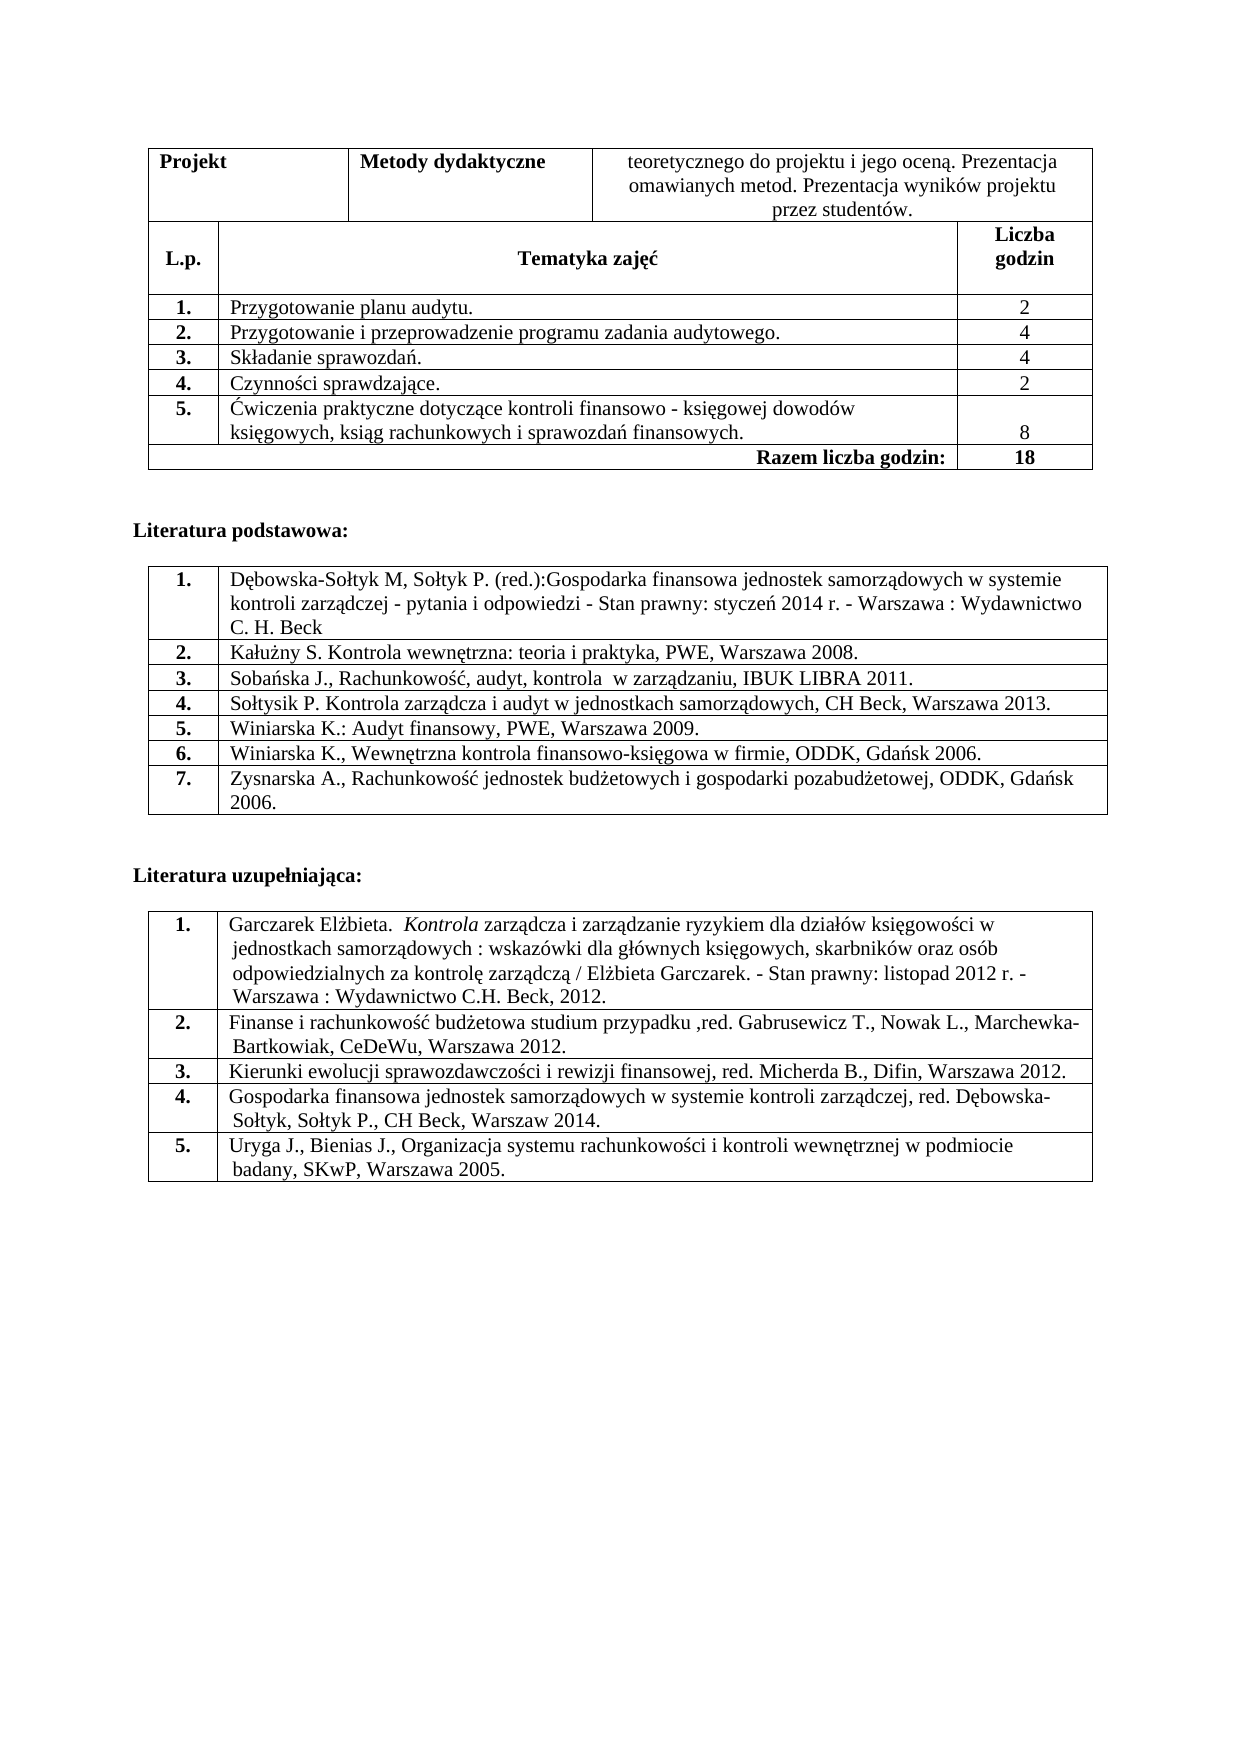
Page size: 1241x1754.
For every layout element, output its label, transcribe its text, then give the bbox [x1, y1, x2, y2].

table_cell 5. [149, 396, 218, 444]
table_cell 5. [149, 716, 218, 740]
table_cell 4. [149, 691, 218, 714]
table_cell 4 [958, 345, 1092, 369]
table_cell L.p. [149, 222, 218, 294]
table_cell 8 [958, 396, 1092, 444]
table_cell Uryga J., Bienias J., Organizacja systemu rachunkowości i kontroli wewnętrznej w podmiocie badany, SKwP, Warszawa 2005. [218, 1133, 1092, 1181]
table_header Garczarek Elżbieta. Kontrola zarządcza i zarządzanie ryzykiem dla działów księgowości w jednostkach samorządowych : wskazówki dla głównych księgowych, skarbników oraz osób odpowiedzialnych za kontrolę zarządczą / Elżbieta Garczarek. - Stan prawny: listopad 2012 r. - Warszawa : Wydawnictwo C.H. Beck, 2012. [218, 912, 1092, 1008]
table_cell 1. [149, 295, 218, 319]
table_cell 6. [149, 741, 218, 765]
text Literatura uzupełniająca: [133, 863, 1093, 887]
table_cell 4. [149, 1084, 217, 1132]
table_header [593, 149, 1092, 221]
table_cell Kierunki ewolucji sprawozdawczości i rewizji finansowej, red. Micherda B., Difin, Warszawa 2012. [218, 1059, 1092, 1083]
table_cell Przygotowanie i przeprowadzenie programu zadania audytowego. [219, 320, 957, 344]
table_cell Finanse i rachunkowość budżetowa studium przypadku ,red. Gabrusewicz T., Nowak L., Marchewka-Bartkowiak, CeDeWu, Warszawa 2012. [218, 1010, 1092, 1058]
table_cell 2 [958, 370, 1092, 394]
table_cell Razem liczba godzin: [149, 445, 957, 469]
table_header Metody dydaktyczne [349, 149, 592, 221]
table_cell 2. [149, 640, 218, 664]
table_cell Zysnarska A., Rachunkowość jednostek budżetowych i gospodarki pozabudżetowej, ODDK, Gdańsk 2006. [219, 766, 1107, 814]
table_header Dębowska-Sołtyk M, Sołtyk P. (red.):Gospodarka finansowa jednostek samorządowych w systemie kontroli zarządczej - pytania i odpowiedzi - Stan prawny: styczeń 2014 r. - Warszawa : Wydawnictwo C. H. Beck [219, 567, 1107, 639]
table_cell Składanie sprawozdań. [219, 345, 957, 369]
table_cell Gospodarka finansowa jednostek samorządowych w systemie kontroli zarządczej, red. Dębowska-Sołtyk, Sołtyk P., CH Beck, Warszaw 2014. [218, 1084, 1092, 1132]
table_cell Kałużny S. Kontrola wewnętrzna: teoria i praktyka, PWE, Warszawa 2008. [219, 640, 1107, 664]
table_header 1. [149, 567, 218, 639]
table_cell Sołtysik P. Kontrola zarządcza i audyt w jednostkach samorządowych, CH Beck, Warszawa 2013. [219, 691, 1107, 714]
table_cell 5. [149, 1133, 217, 1181]
text Literatura podstawowa: [133, 518, 1093, 542]
table_cell 2. [149, 1010, 217, 1058]
table_cell Winiarska K.: Audyt finansowy, PWE, Warszawa 2009. [219, 716, 1107, 740]
table_cell Sobańska J., Rachunkowość, audyt, kontrola w zarządzaniu, IBUK LIBRA 2011. [219, 665, 1107, 689]
table_cell Winiarska K., Wewnętrzna kontrola finansowo-księgowa w firmie, ODDK, Gdańsk 2006. [219, 741, 1107, 765]
table_cell Ćwiczenia praktyczne dotyczące kontroli finansowo - księgowej dowodów księgowych, ksiąg rachunkowych i sprawozdań finansowych. [219, 396, 957, 444]
table_header 1. [149, 912, 217, 1008]
table_cell 18 [958, 445, 1092, 469]
table_cell 3. [149, 1059, 217, 1083]
table_cell 3. [149, 665, 218, 689]
table_cell Tematyka zajęć [219, 222, 957, 294]
table_cell Liczba godzin [958, 222, 1092, 294]
table_cell 2 [958, 295, 1092, 319]
table_cell 3. [149, 345, 218, 369]
table_cell 4. [149, 370, 218, 394]
table_cell Przygotowanie planu audytu. [219, 295, 957, 319]
table_cell Czynności sprawdzające. [219, 370, 957, 394]
table_cell 2. [149, 320, 218, 344]
table_cell 7. [149, 766, 218, 814]
table_header Projekt [149, 149, 348, 221]
table_cell 4 [958, 320, 1092, 344]
